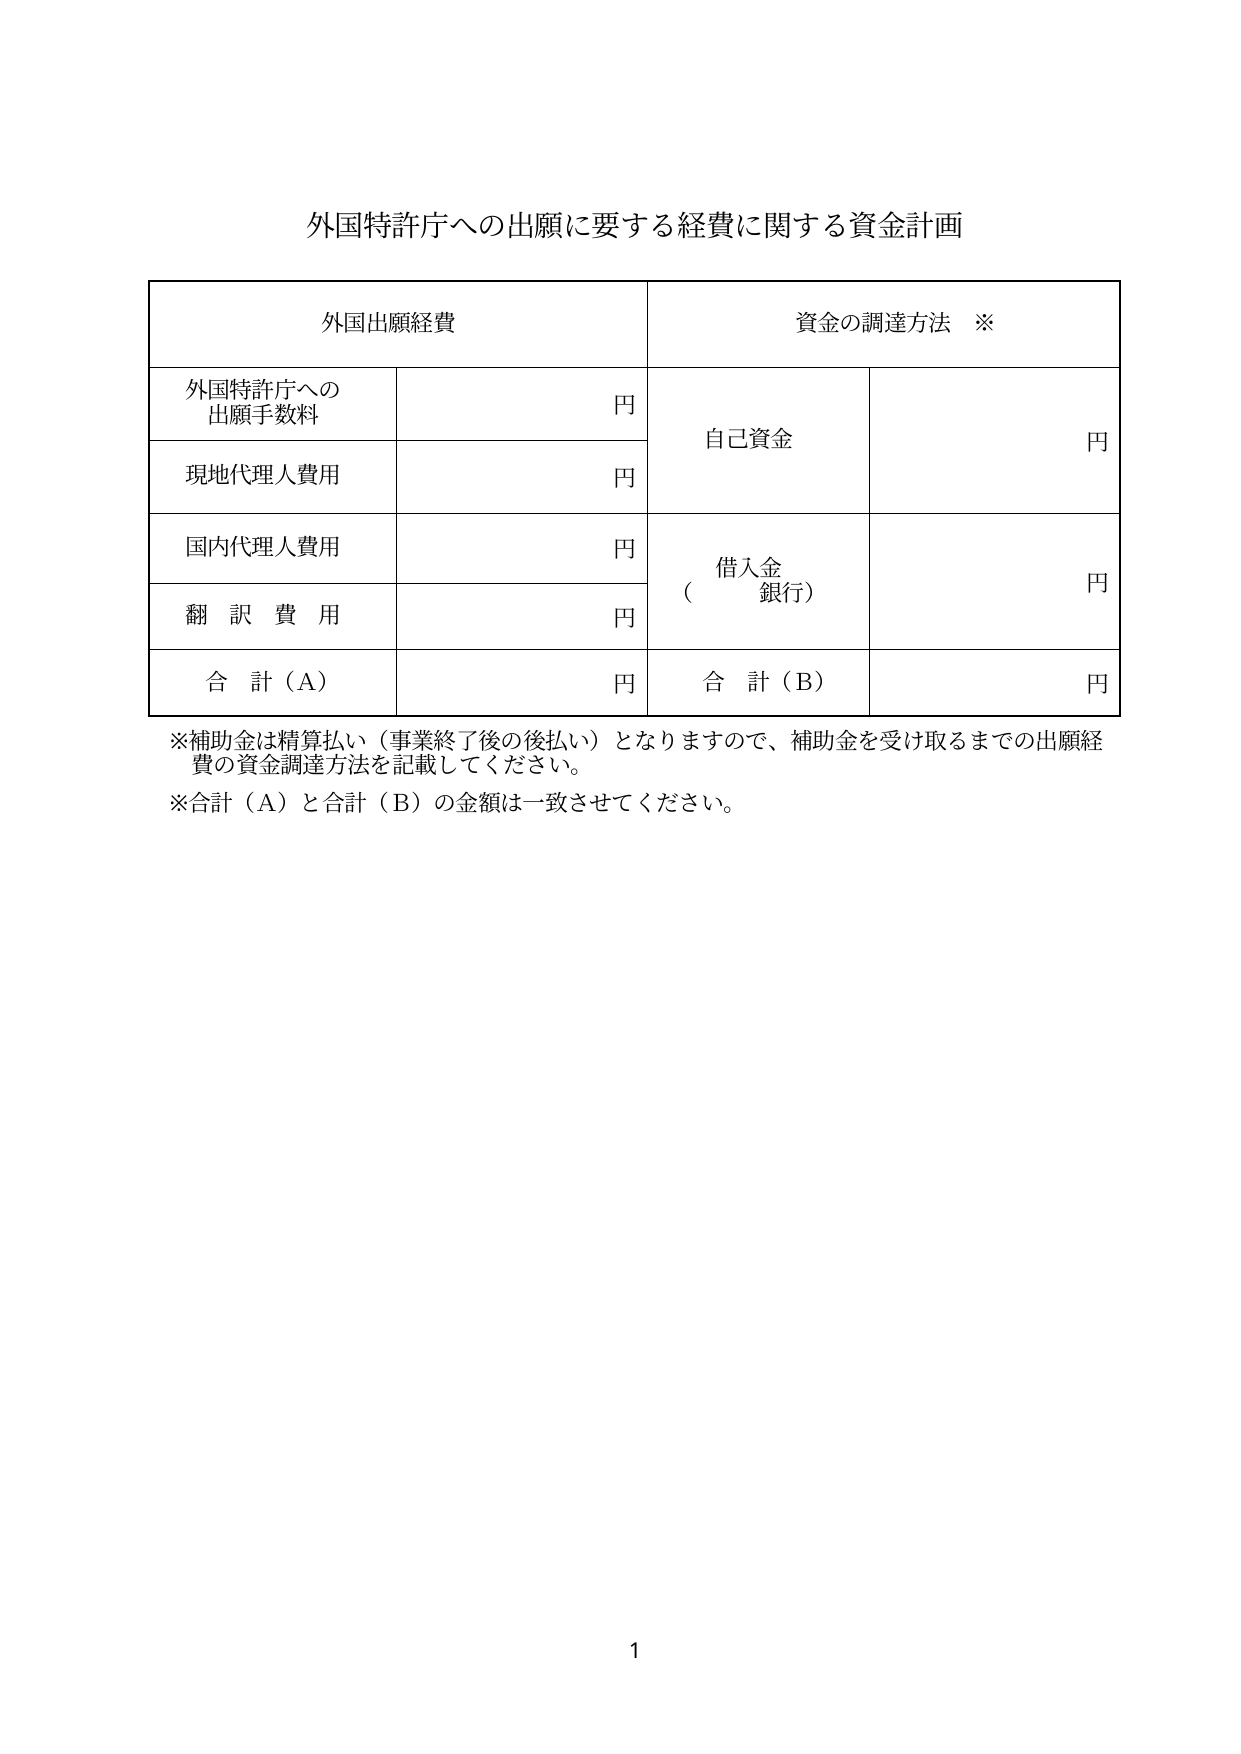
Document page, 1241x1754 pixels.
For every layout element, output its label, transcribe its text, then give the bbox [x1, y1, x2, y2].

text ※合計（Ａ）と合計（Ｂ）の金額は一致させてください。 [148, 791, 1122, 816]
table_header 外国出願経費 [150, 282, 647, 367]
table_cell 円 [397, 584, 647, 649]
table_cell 円 [397, 514, 647, 583]
table_header 資金の調達方法 ※ [648, 282, 1119, 367]
table_cell 合 計（Ｂ） [648, 650, 869, 715]
table_cell 合 計（Ａ） [150, 650, 396, 715]
table_cell 借入金 （ 銀行） [648, 514, 869, 649]
table_cell 円 [870, 650, 1119, 715]
table_cell 現地代理人費用 [150, 441, 396, 512]
table_cell 国内代理人費用 [150, 514, 396, 583]
text ※補助金は精算払い（事業終了後の後払い）となりますので、補助金を受け取るまでの出願経費の資金調達方法を記載してください。 [169, 729, 1122, 779]
table_cell 翻 訳 費 用 [150, 584, 396, 649]
table_cell 円 [397, 368, 647, 440]
table_cell 外国特許庁への 出願手数料 [150, 368, 396, 440]
table_cell 自己資金 [648, 368, 869, 512]
table_cell 円 [397, 650, 647, 715]
table_cell 円 [870, 368, 1119, 512]
table_cell 円 [870, 514, 1119, 649]
table_cell 円 [397, 441, 647, 512]
text 外国特許庁への出願に要する経費に関する資金計画 [148, 202, 1122, 244]
